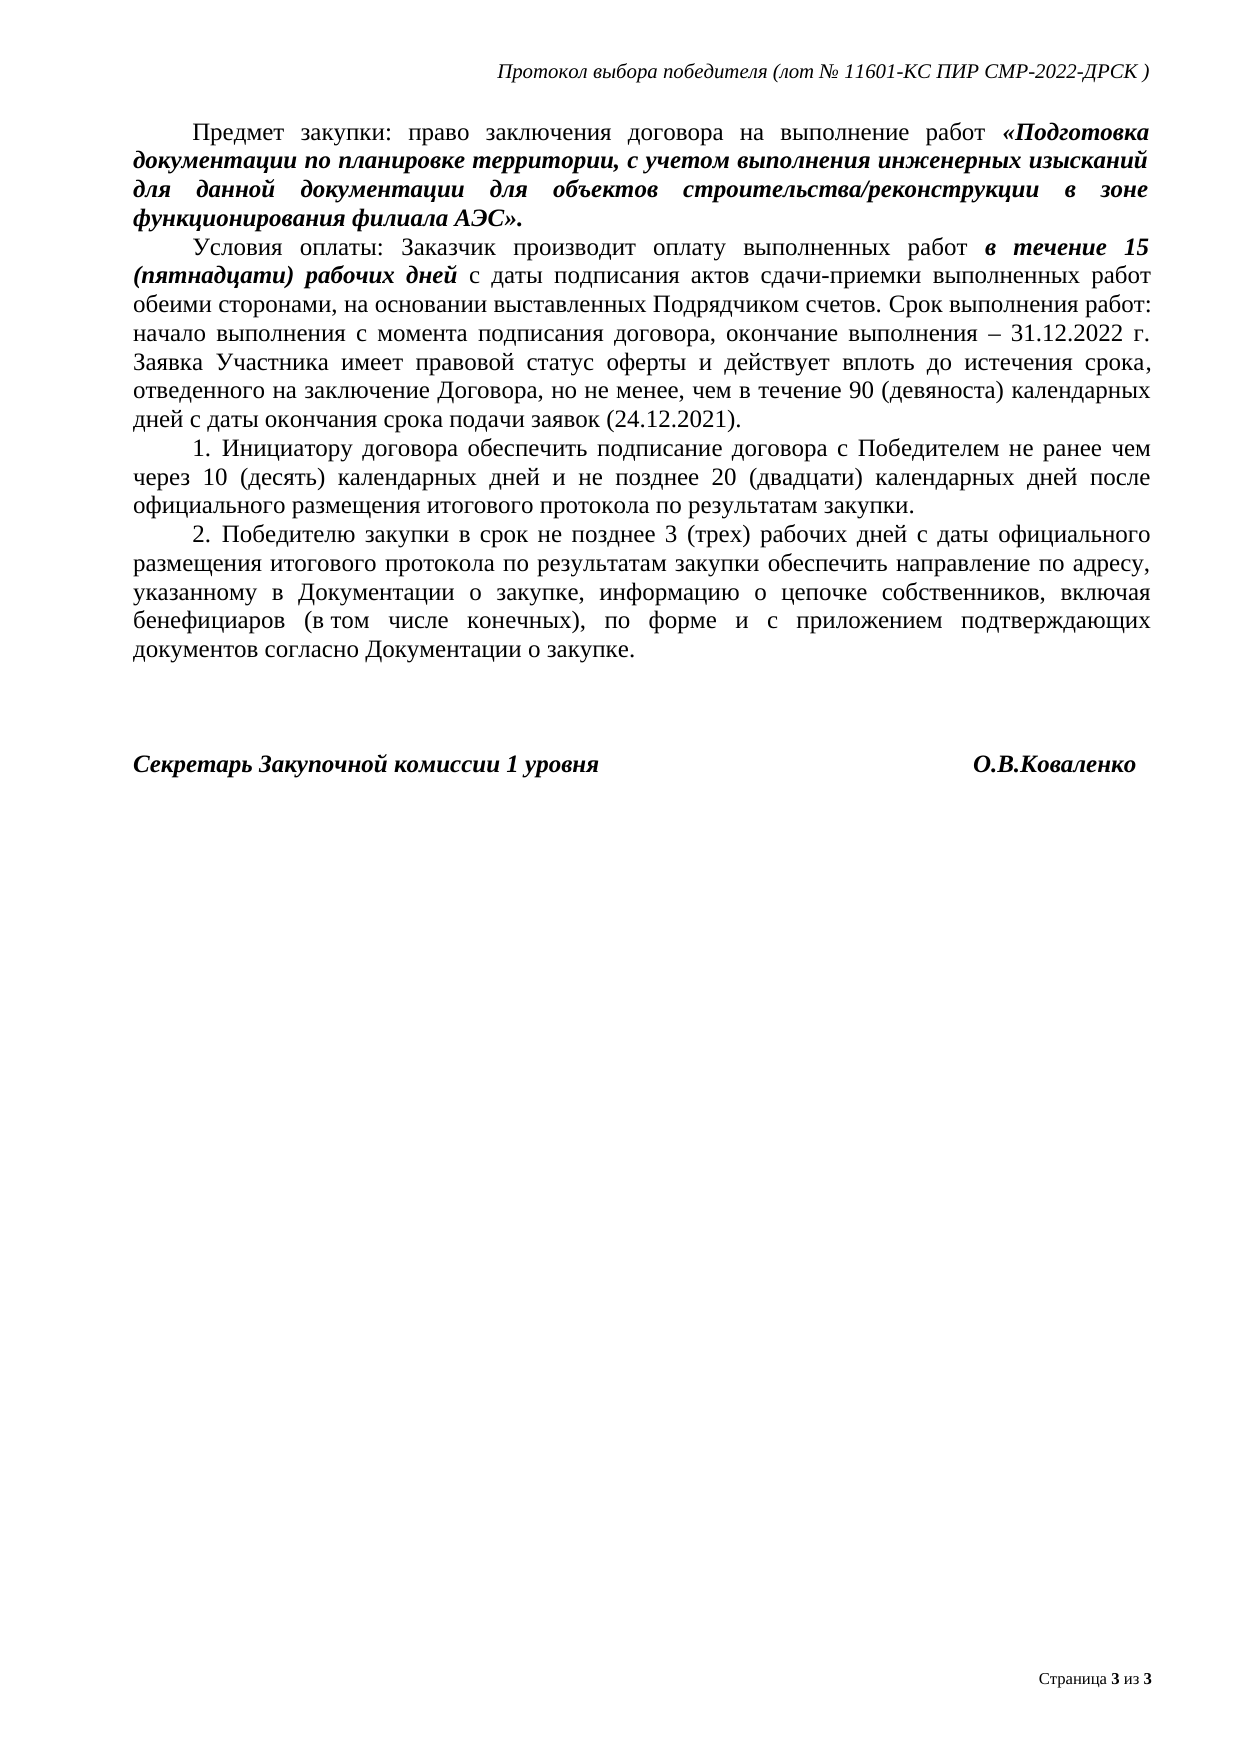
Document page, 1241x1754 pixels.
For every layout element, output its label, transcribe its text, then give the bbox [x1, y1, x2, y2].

list Условия оплаты: Заказчик производит оплату выполненных работ в течение 15 (пятнадцати) рабочих дней с даты подписания актов сдачи-приемки выполненных работ обеими сторонами, на основании выставленных Подрядчиком счетов. Срок выполнения работ: начало выполнения с момента подписания договора, окончание выполнения – 31.12.2022 г. Заявка Участника имеет правовой статус оферты и действует вплоть до истечения срока, отведенного на заключение Договора, но не менее, чем в течение 90 (девяноста) календарных дней с даты окончания срока подачи заявок (24.12.2021). [133, 232, 1152, 433]
text Секретарь Закупочной комиссии 1 уровня О.В.Коваленко [133, 749, 1152, 778]
list Победителю закупки в срок не позднее 3 (трех) рабочих дней с даты официального размещения итогового протокола по результатам закупки обеспечить направление по адресу, указанному в Документации о закупке, информацию о цепочке собственников, включая бенефициаров (в том числе конечных), по форме и с приложением подтверждающих документов согласно Документации о закупке. [133, 519, 1152, 663]
list Инициатору договора обеспечить подписание договора с Победителем не ранее чем через 10 (десять) календарных дней и не позднее 20 (двадцати) календарных дней после официального размещения итогового протокола по результатам закупки. [133, 433, 1152, 519]
text Предмет закупки: право заключения договора на выполнение работ «Подготовка документации по планировке территории, с учетом выполнения инженерных изысканий для данной документации для объектов строительства/реконструкции в зоне функционирования филиала АЭС». [133, 117, 1152, 232]
